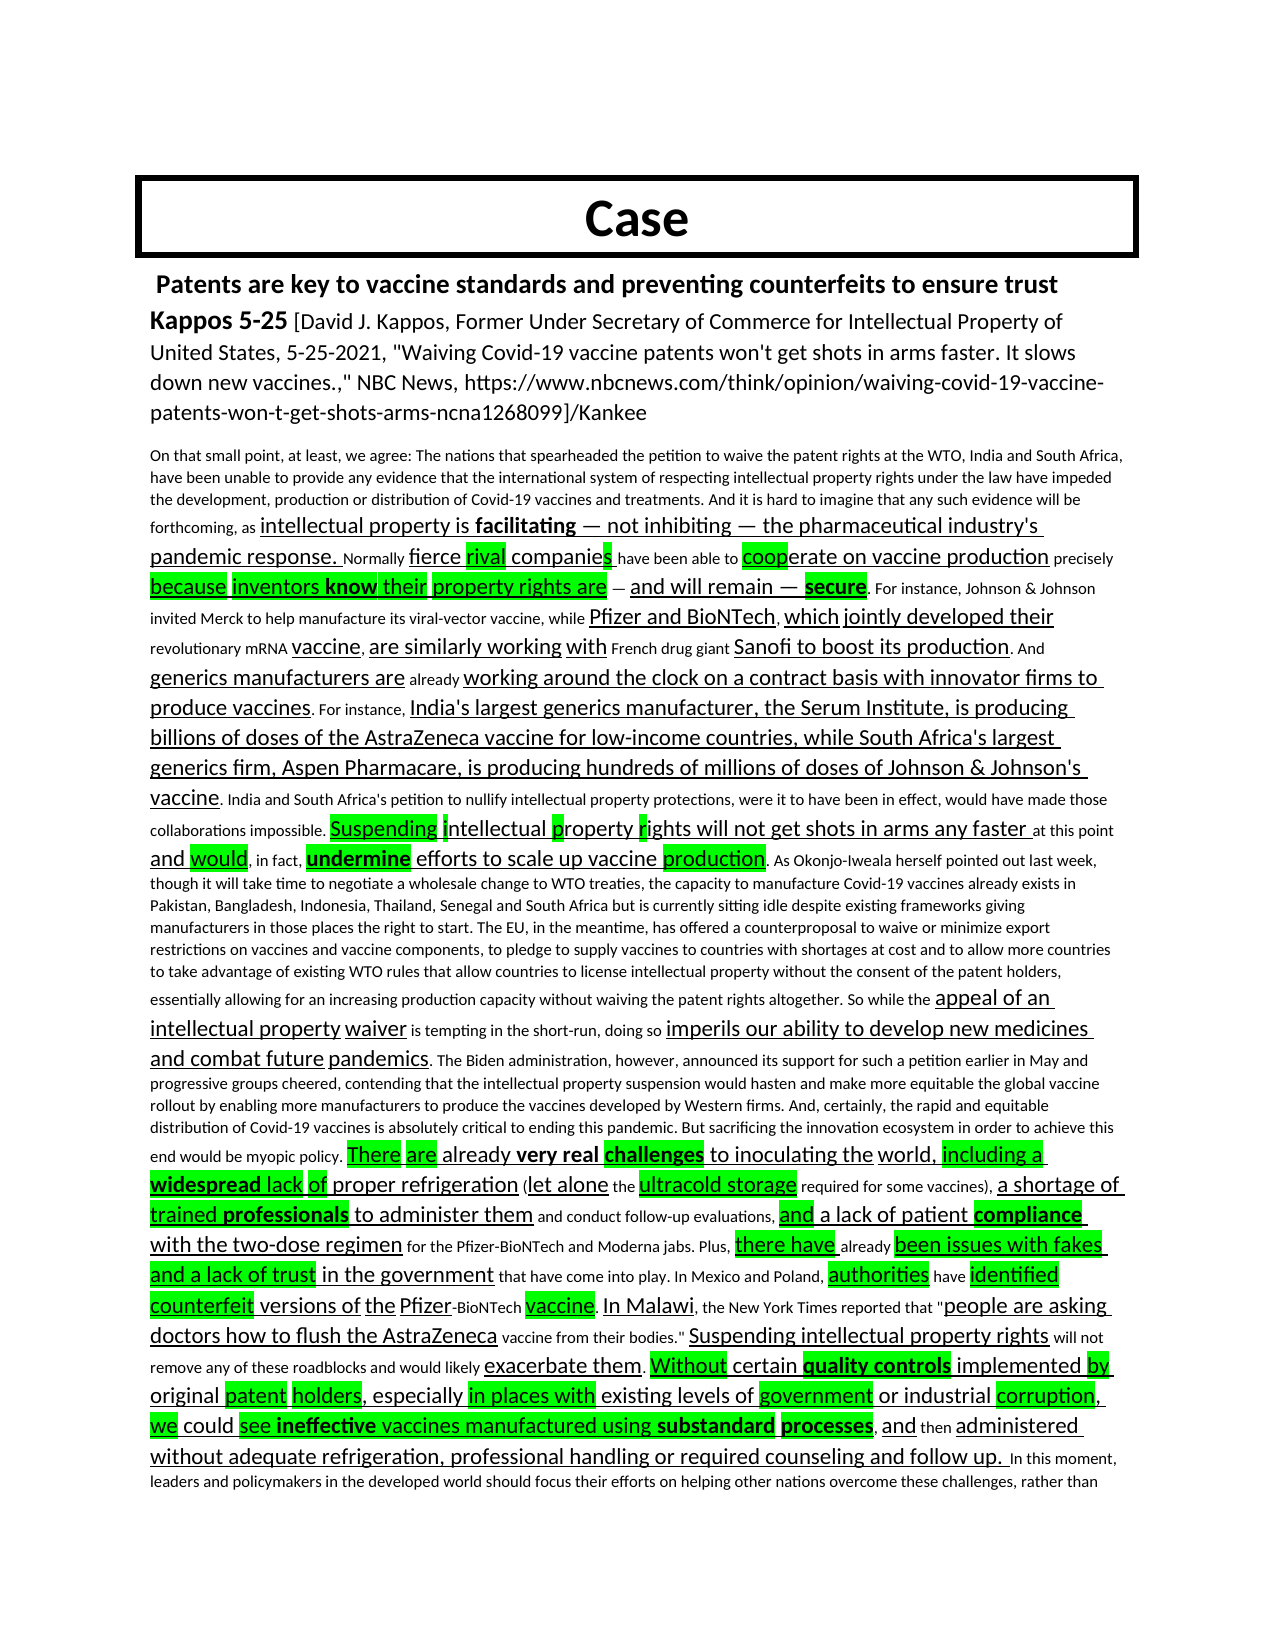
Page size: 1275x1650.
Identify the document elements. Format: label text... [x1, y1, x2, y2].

text Kappos 5-25 [David J. Kappos, Former Under Secretary of Commerce for Intellectual Property of United States, 5-25-2021, "Waiving Covid-19 vaccine patents won't get shots in arms faster. It slows down new vaccines.," NBC News, https://www.nbcnews.com/think/opinion/waiving-covid-19-vaccine-patents-won-t-get-shots-arms-ncna1268099]/Kankee [150, 303, 1125, 426]
subtitle Case [142, 181, 1133, 252]
subtitle Patents are key to vaccine standards and preventing counterfeits to ensure trust [150, 267, 1125, 300]
